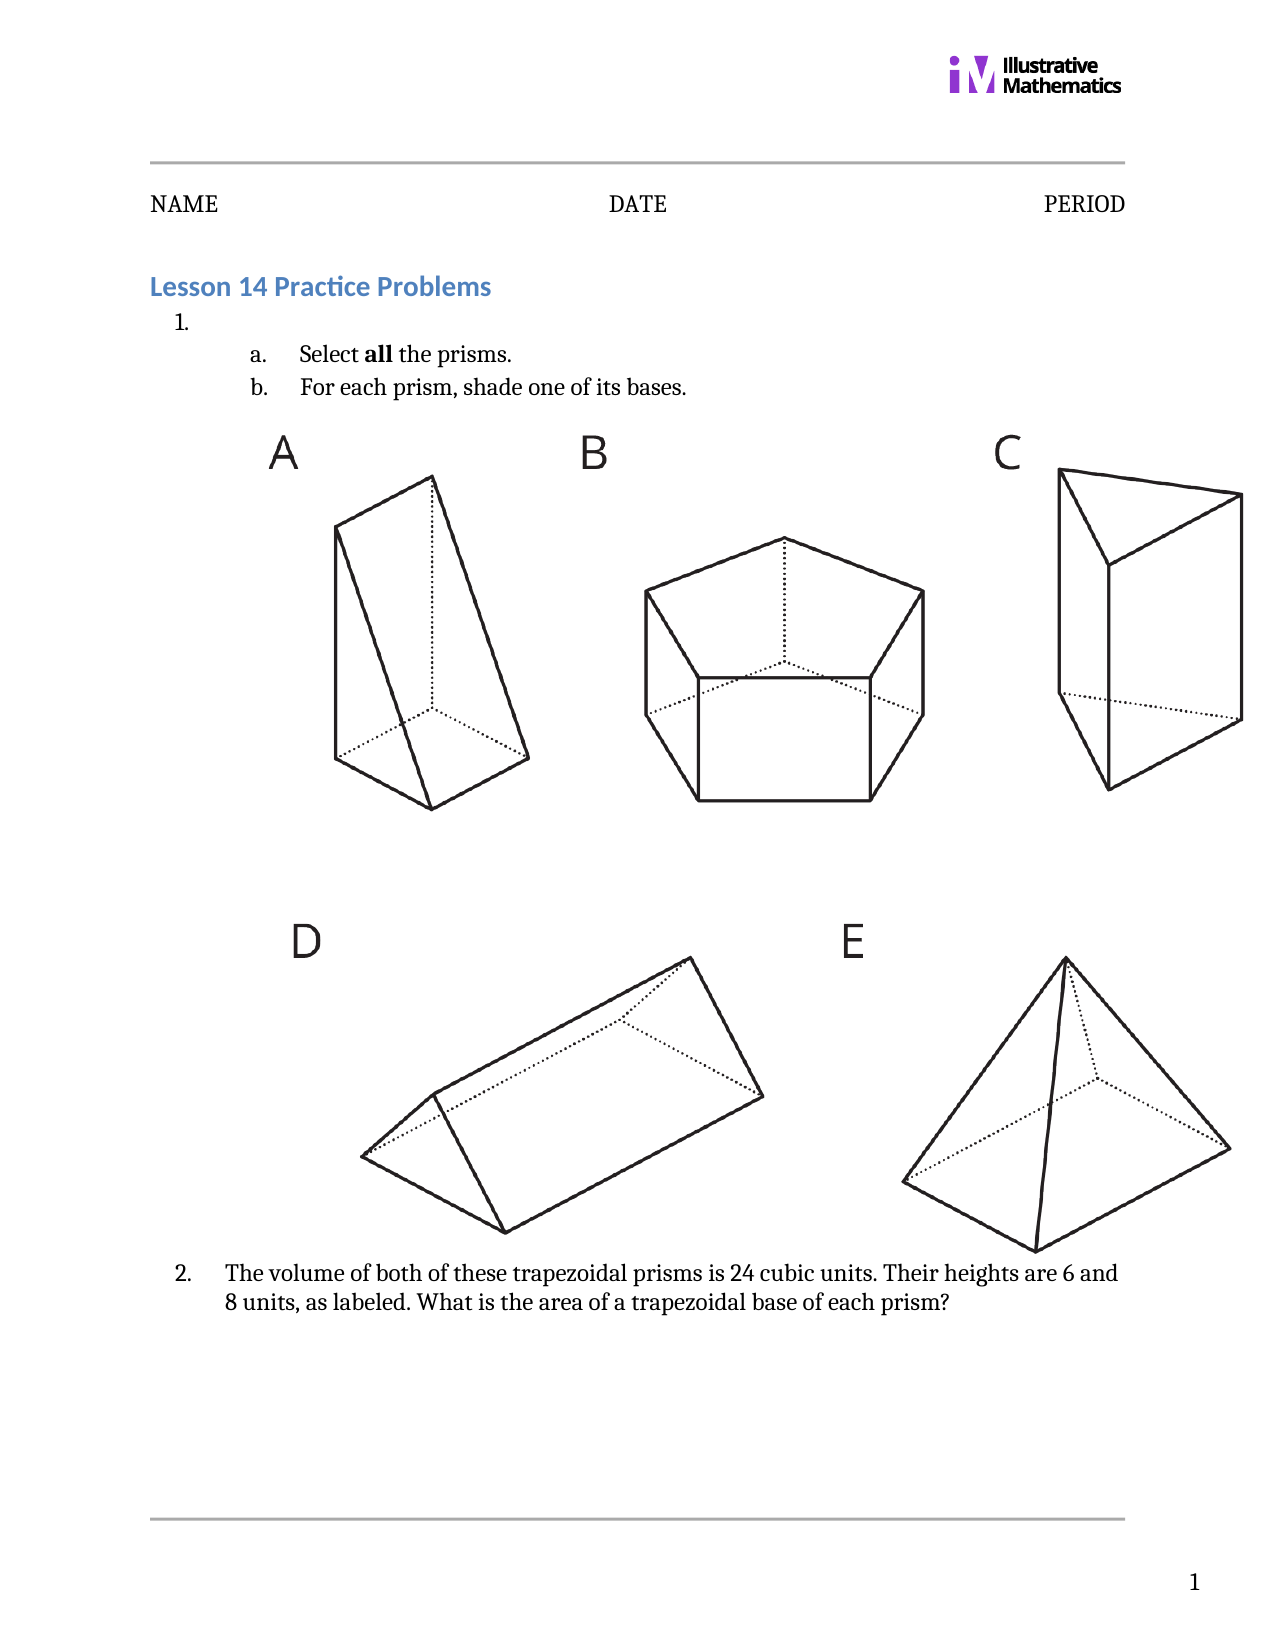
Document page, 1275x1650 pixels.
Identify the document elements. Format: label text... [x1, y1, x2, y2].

list The volume of both of these trapezoidal prisms is 24 cubic units. Their heights are 6 and 8 units, as labeled. What is the area of a trapezoidal base of each prism? [175, 1259, 1125, 1317]
picture [949, 55, 1121, 93]
list For each prism, shade one of its bases. [250, 373, 1125, 401]
subtitle Lesson 14 Practice Problems [150, 268, 1125, 304]
picture [268, 433, 1244, 1256]
list Select all the prisms. [250, 340, 1125, 369]
